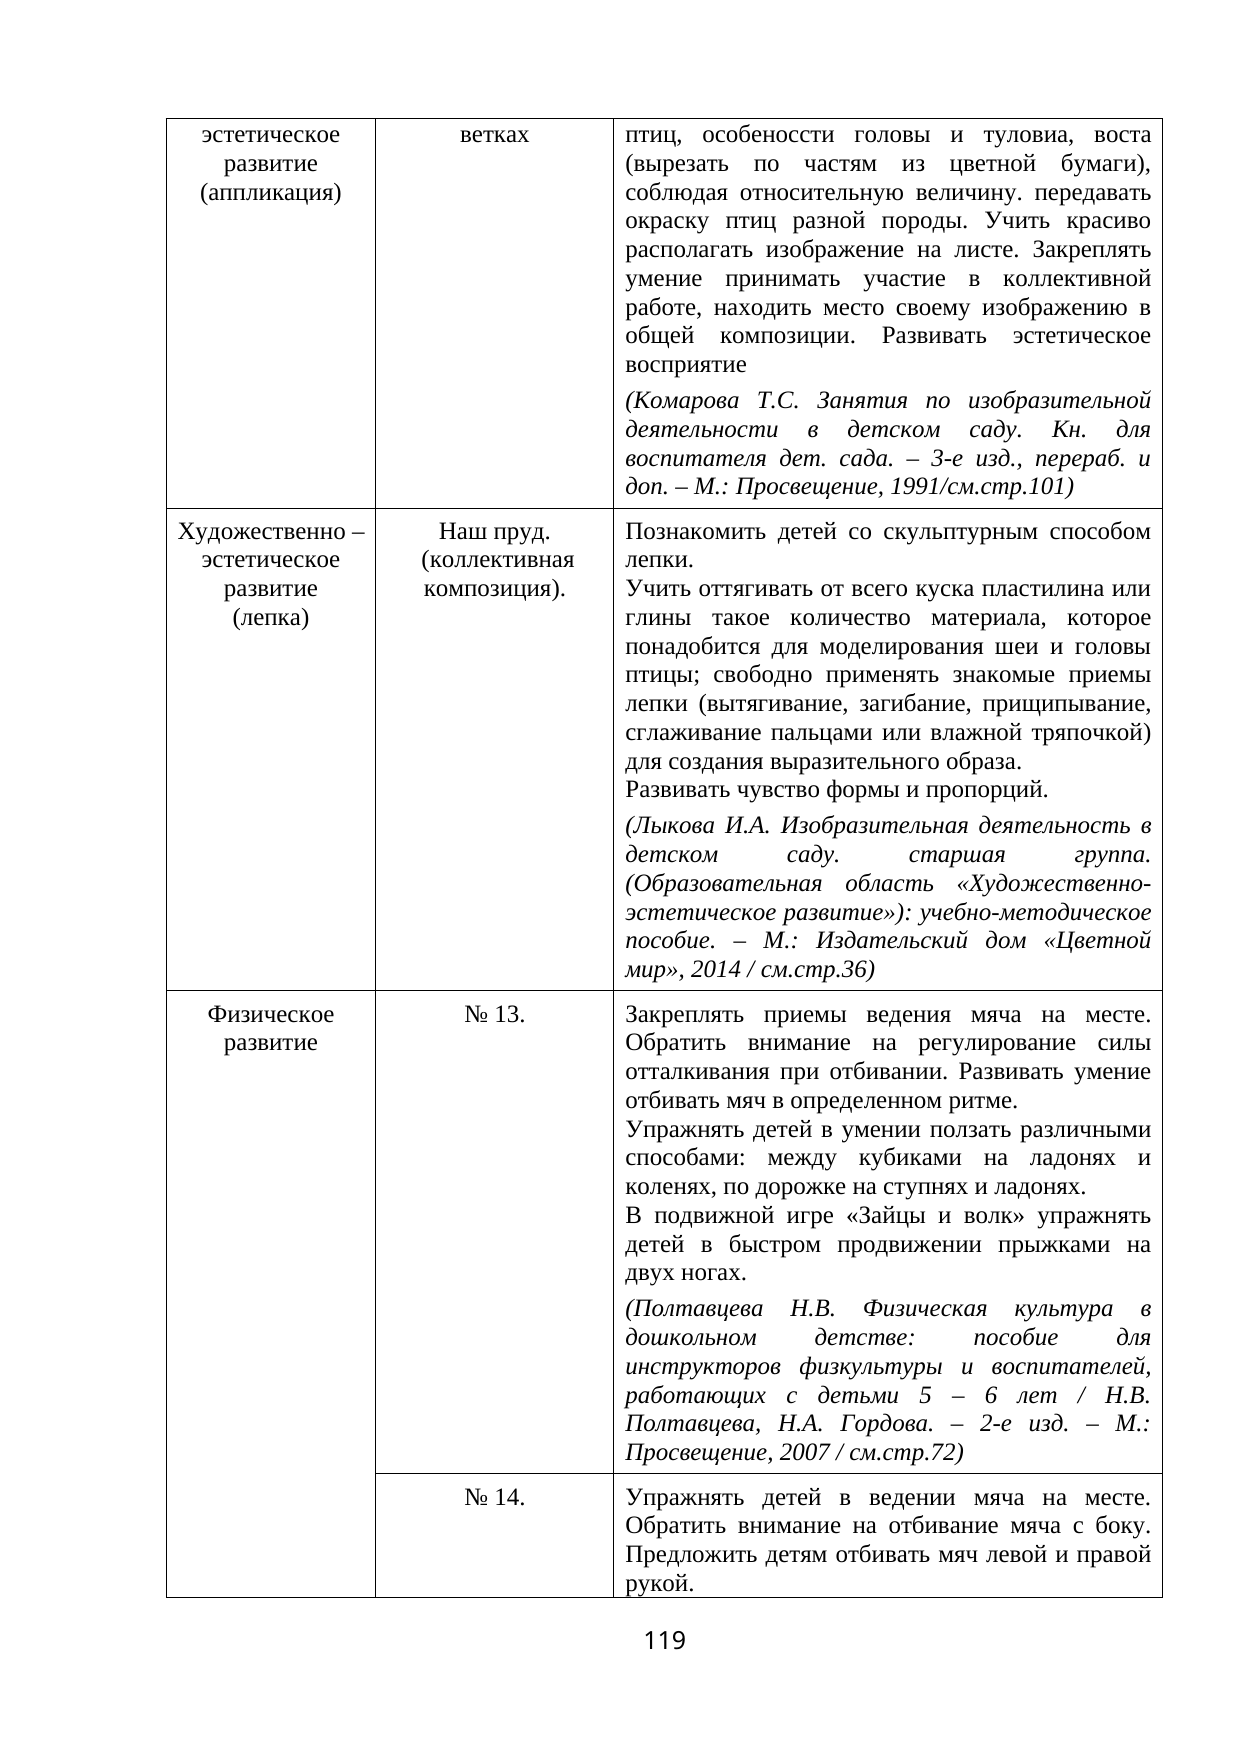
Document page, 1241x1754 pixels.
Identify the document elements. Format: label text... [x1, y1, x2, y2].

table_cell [614, 1474, 1162, 1597]
table_cell Наш пруд. (коллективная композиция). [376, 509, 613, 990]
table_cell № 13. [376, 991, 613, 1473]
table_cell Познакомить детей со скульптурным способом лепки. Учить оттягивать от всего куска пластилина или глины такое количество материала, которое понадобится для моделирования шеи и головы птицы; свободно применять знакомые приемы лепки (вытягивание, загибание, прищипывание, сглаживание пальцами или влажной тряпочкой) для создания выразительного образа. Развивать чувство формы и пропорций. (Лыкова И.А. Изобразительная деятельность в детском саду. старшая группа. (Образовательная область «Художественно-эстетическое развитие»): учебно-методическое пособие. – М.: Издательский дом «Цветной мир», 2014 / см.стр.36) [614, 509, 1162, 990]
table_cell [167, 119, 375, 507]
table_cell Физическое развитие [167, 991, 375, 1597]
table_cell Художественно – эстетическое развитие (лепка) [167, 509, 375, 990]
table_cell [614, 119, 1162, 507]
table_cell Птицы на ветках [376, 119, 613, 507]
table_cell Закреплять приемы ведения мяча на месте. Обратить внимание на регулирование силы отталкивания при отбивании. Развивать умение отбивать мяч в определенном ритме. Упражнять детей в умении ползать различными способами: между кубиками на ладонях и коленях, по дорожке на ступнях и ладонях. В подвижной игре «Зайцы и волк» упражнять детей в быстром продвижении прыжками на двух ногах. (Полтавцева Н.В. Физическая культура в дошкольном детстве: пособие для инструкторов физкультуры и воспитателей, работающих с детьми 5 – 6 лет / Н.В. Полтавцева, Н.А. Гордова. – 2-е изд. – М.: Просвещение, 2007 / см.стр.72) [614, 991, 1162, 1473]
table_cell № 14. [376, 1474, 613, 1597]
